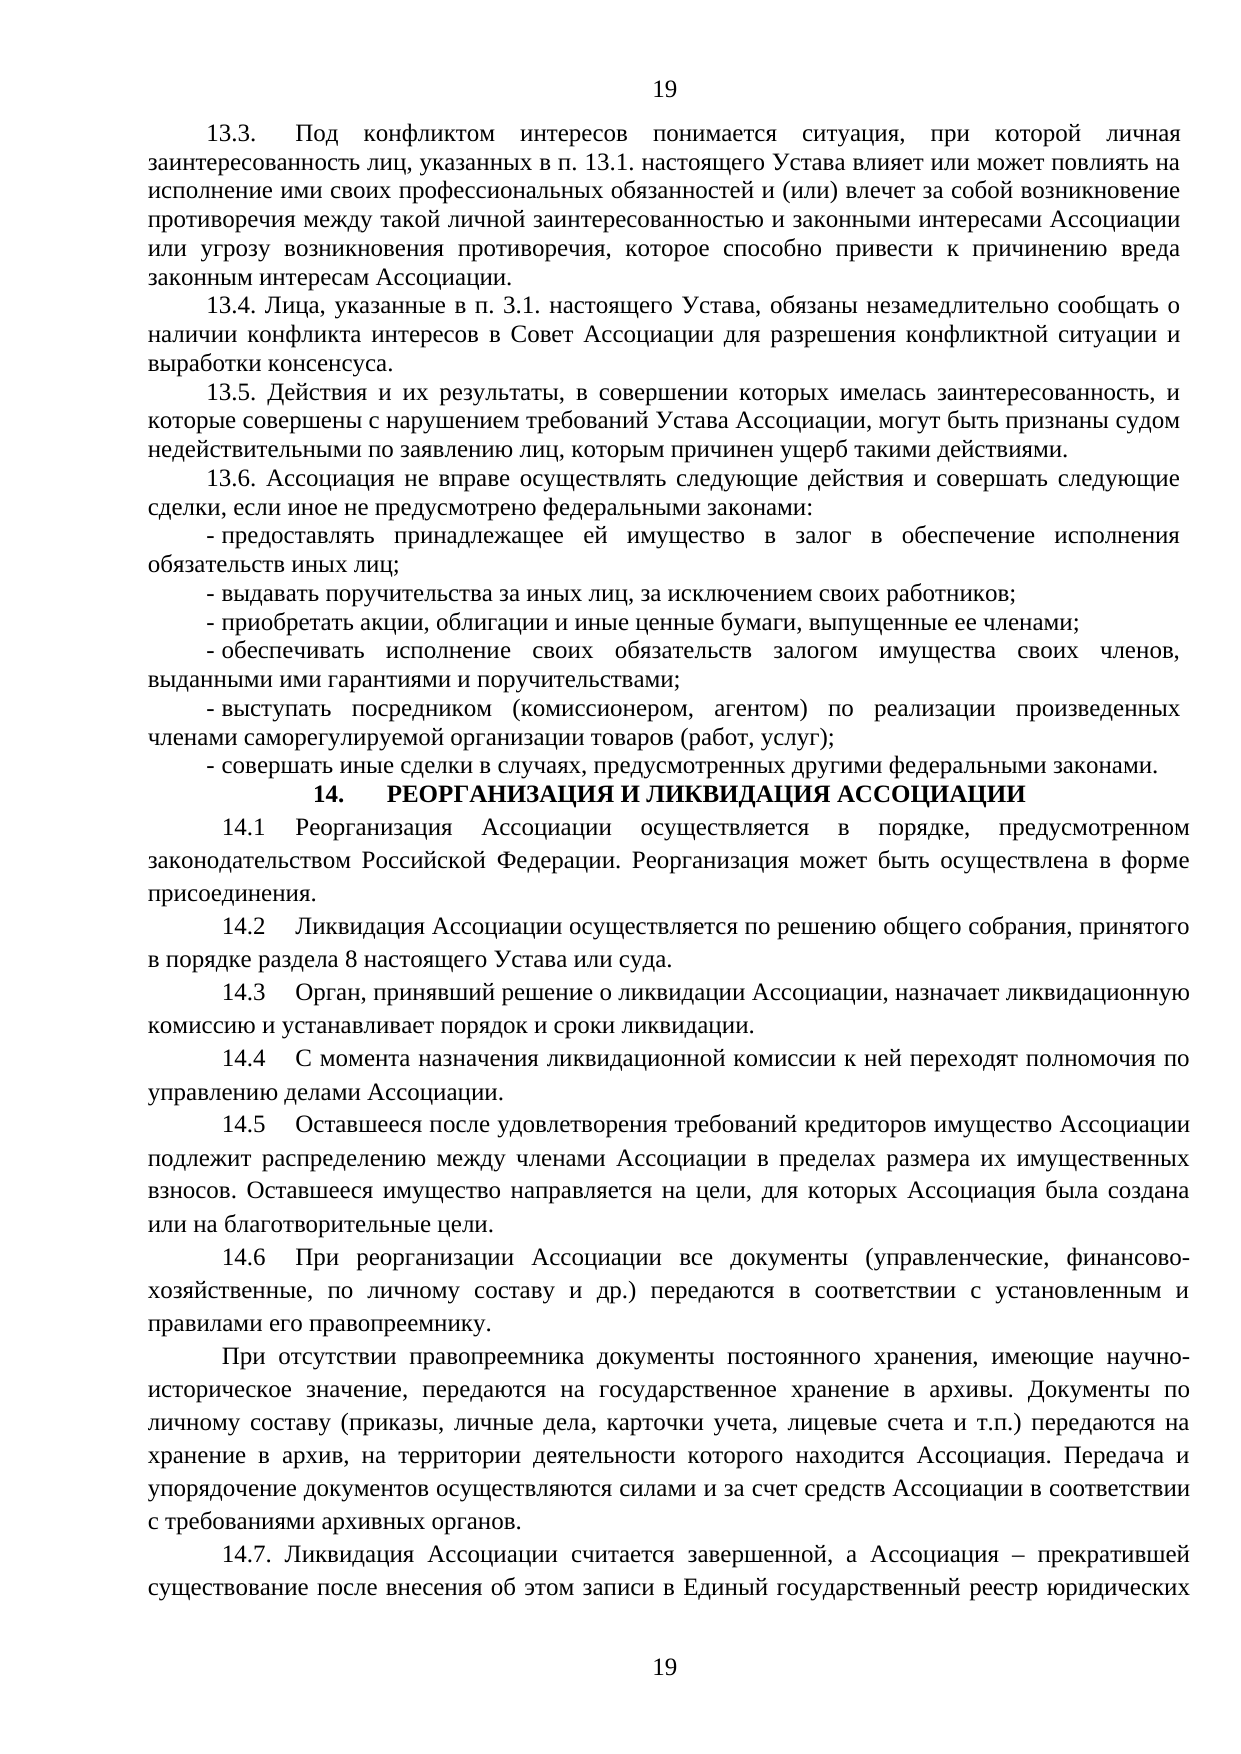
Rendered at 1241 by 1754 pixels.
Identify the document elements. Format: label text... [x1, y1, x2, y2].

text - выдавать поручительства за иных лиц, за исключением своих работников; [148, 578, 1181, 607]
text - предоставлять принадлежащее ей имущество в залог в обеспечение исполнения обязательств иных лиц; [148, 521, 1181, 578]
list Ликвидация Ассоциации осуществляется по решению общего собрания, принятого в порядке раздела 8 настоящего Устава или суда. [148, 911, 1191, 973]
text - приобретать акции, облигации и иные ценные бумаги, выпущенные ее членами; [148, 607, 1181, 636]
list Орган, принявший решение о ликвидации Ассоциации, назначает ликвидационную комиссию и устанавливает порядок и сроки ликвидации. [148, 977, 1191, 1039]
text 13.5. Действия и их результаты, в совершении которых имелась заинтересованность, и которые совершены с нарушением требований Устава Ассоциации, могут быть признаны судом недействительными по заявлению лиц, которым причинен ущерб такими действиями. [148, 377, 1181, 463]
list С момента назначения ликвидационной комиссии к ней переходят полномочия по управлению делами Ассоциации. [148, 1043, 1191, 1105]
text При отсутствии правопреемника документы постоянного хранения, имеющие научно-историческое значение, передаются на государственное хранение в архивы. Документы по личному составу (приказы, личные дела, карточки учета, лицевые счета и т.п.) передаются на хранение в архив, на территории деятельности которого находится Ассоциация. Передача и упорядочение документов осуществляются силами и за счет средств Ассоциации в соответствии с требованиями архивных органов. [148, 1341, 1191, 1534]
list РЕОРГАНИЗАЦИЯ И ЛИКВИДАЦИЯ АССОЦИАЦИИ [148, 779, 1191, 808]
list Реорганизация Ассоциации осуществляется в порядке, предусмотренном законодательством Российской Федерации. Реорганизация может быть осуществлена в форме присоединения. [148, 812, 1191, 907]
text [148, 1539, 1191, 1601]
text 13.4. Лица, указанные в п. 3.1. настоящего Устава, обязаны незамедлительно сообщать о наличии конфликта интересов в Совет Ассоциации для разрешения конфликтной ситуации и выработки консенсуса. [148, 291, 1181, 377]
text 13.6. Ассоциация не вправе осуществлять следующие действия и совершать следующие сделки, если иное не предусмотрено федеральными законами: [148, 463, 1181, 521]
list Оставшееся после удовлетворения требований кредиторов имущество Ассоциации подлежит распределению между членами Ассоциации в пределах размера их имущественных взносов. Оставшееся имущество направляется на цели, для которых Ассоциация была создана или на благотворительные цели. [148, 1109, 1191, 1237]
text - совершать иные сделки в случаях, предусмотренных другими федеральными законами. [148, 751, 1181, 779]
text - выступать посредником (комиссионером, агентом) по реализации произведенных членами саморегулируемой организации товаров (работ, услуг); [148, 693, 1181, 751]
text - обеспечивать исполнение своих обязательств залогом имущества своих членов, выданными ими гарантиями и поручительствами; [148, 636, 1181, 693]
list При реорганизации Ассоциации все документы (управленческие, финансово-хозяйственные, по личному составу и др.) передаются в соответствии с установленным и правилами его правопреемнику. [148, 1242, 1191, 1336]
text 13.3. Под конфликтом интересов понимается ситуация, при которой личная заинтересованность лиц, указанных в п. 13.1. настоящего Устава влияет или может повлиять на исполнение ими своих профессиональных обязанностей и (или) влечет за собой возникновение противоречия между такой личной заинтересованностью и законными интересами Ассоциации или угрозу возникновения противоречия, которое способно привести к причинению вреда законным интересам Ассоциации. [148, 118, 1181, 291]
